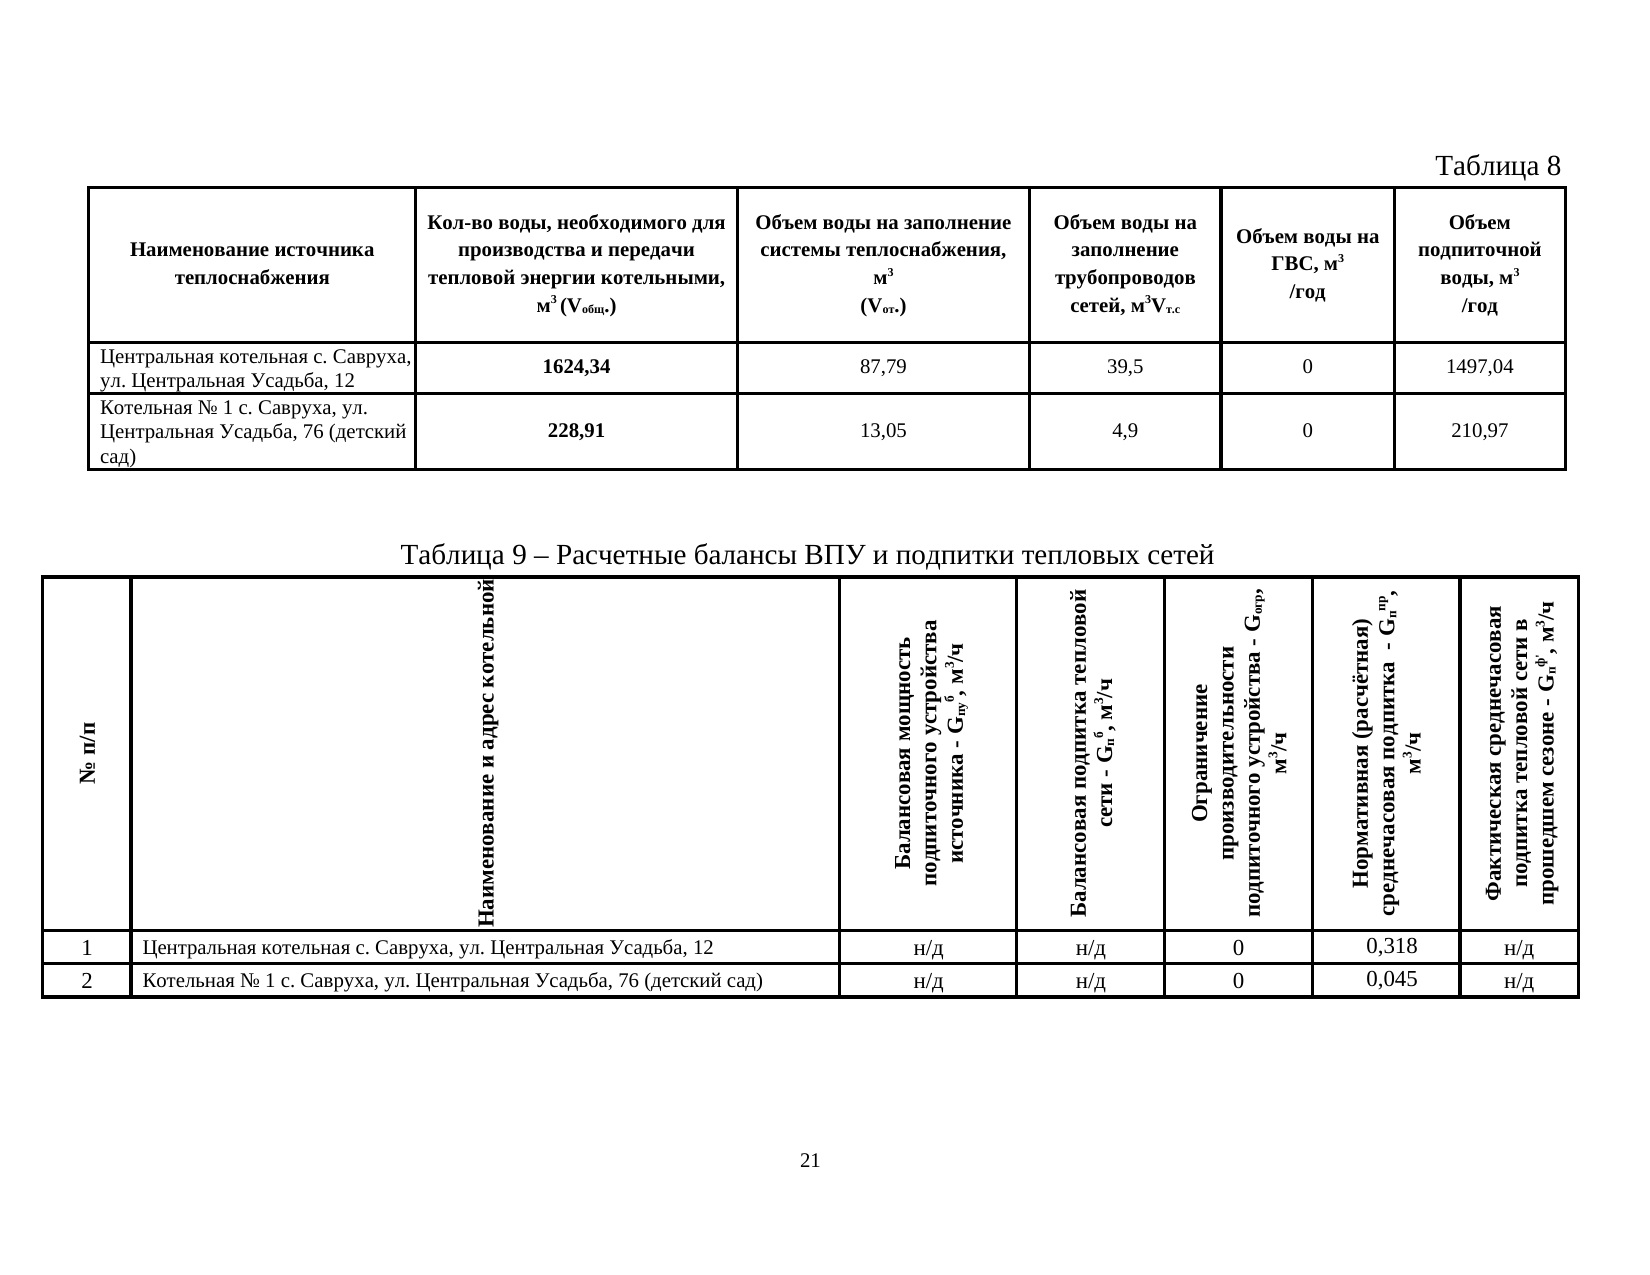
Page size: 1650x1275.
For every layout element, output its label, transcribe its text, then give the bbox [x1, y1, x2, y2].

table_header Объем подпиточной воды, м3 /год [1396, 189, 1564, 341]
table_cell 0 [1166, 932, 1311, 962]
table_cell Котельная № 1 с. Савруха, ул. Центральная Усадьба, 76 (детский сад) [133, 965, 838, 995]
table_cell 1624,34 [417, 344, 736, 392]
table_cell 0 [1166, 965, 1311, 995]
table_cell 39,5 [1031, 344, 1219, 392]
table_header № п/п [44, 579, 129, 929]
table_cell 13,05 [739, 395, 1028, 468]
table_cell 0 [1223, 344, 1393, 392]
table_cell Центральная котельная с. Савруха, ул. Центральная Усадьба, 12 [133, 932, 838, 962]
table_header Балансовая мощность подпиточного устройства источника - Gпуб, м3/ч [841, 579, 1015, 929]
text Таблица 9 – Расчетные балансы ВПУ и подпитки тепловых сетей [59, 537, 1556, 570]
table_header Наименование источника теплоснабжения [90, 189, 414, 341]
table_cell н/д [1018, 965, 1163, 995]
table_header Объем воды на заполнение трубопроводов сетей, м3Vт.с [1031, 189, 1219, 341]
table_cell 228,91 [417, 395, 736, 468]
table_header Балансовая подпитка тепловой сети - Gпб, м3/ч [1018, 579, 1163, 929]
table_header Объем воды на ГВС, м3 /год [1223, 189, 1393, 341]
table_cell Центральная котельная с. Савруха, ул. Центральная Усадьба, 12 [90, 344, 414, 392]
table_cell 4,9 [1031, 395, 1219, 468]
table_cell 1 [44, 932, 129, 962]
table_cell 2 [44, 965, 129, 995]
table_cell 1497,04 [1396, 344, 1564, 392]
table_header Ограничение производительности подпиточного устройства - Gогр, м3/ч [1166, 579, 1311, 929]
table_cell н/д [1462, 965, 1577, 995]
table_header Объем воды на заполнение системы теплоснабжения, м3 (Vот.) [739, 189, 1028, 341]
table_cell 87,79 [739, 344, 1028, 392]
table_cell Котельная № 1 с. Савруха, ул. Центральная Усадьба, 76 (детский сад) [90, 395, 414, 468]
table_header Наименование и адрес котельной [133, 579, 838, 929]
table_cell 210,97 [1396, 395, 1564, 468]
table_header Кол-во воды, необходимого для производства и передачи тепловой энергии котельными, м3 (Vобщ.) [417, 189, 736, 341]
table_header Нормативная (расчётная) среднечасовая подпитка - Gппр, м3/ч [1314, 579, 1458, 929]
table_cell н/д [1018, 932, 1163, 962]
table_cell 0,045 [1314, 965, 1458, 995]
table_cell 0,318 [1314, 932, 1458, 962]
table_header Фактическая среднечасовая подпитка тепловой сети в прошедшем сезоне - Gпф', м3/ч [1462, 579, 1577, 929]
table_cell н/д [1462, 932, 1577, 962]
table_cell 0 [1223, 395, 1393, 468]
text Таблица 8 [59, 148, 1561, 181]
table_cell н/д [841, 965, 1015, 995]
table_cell н/д [841, 932, 1015, 962]
